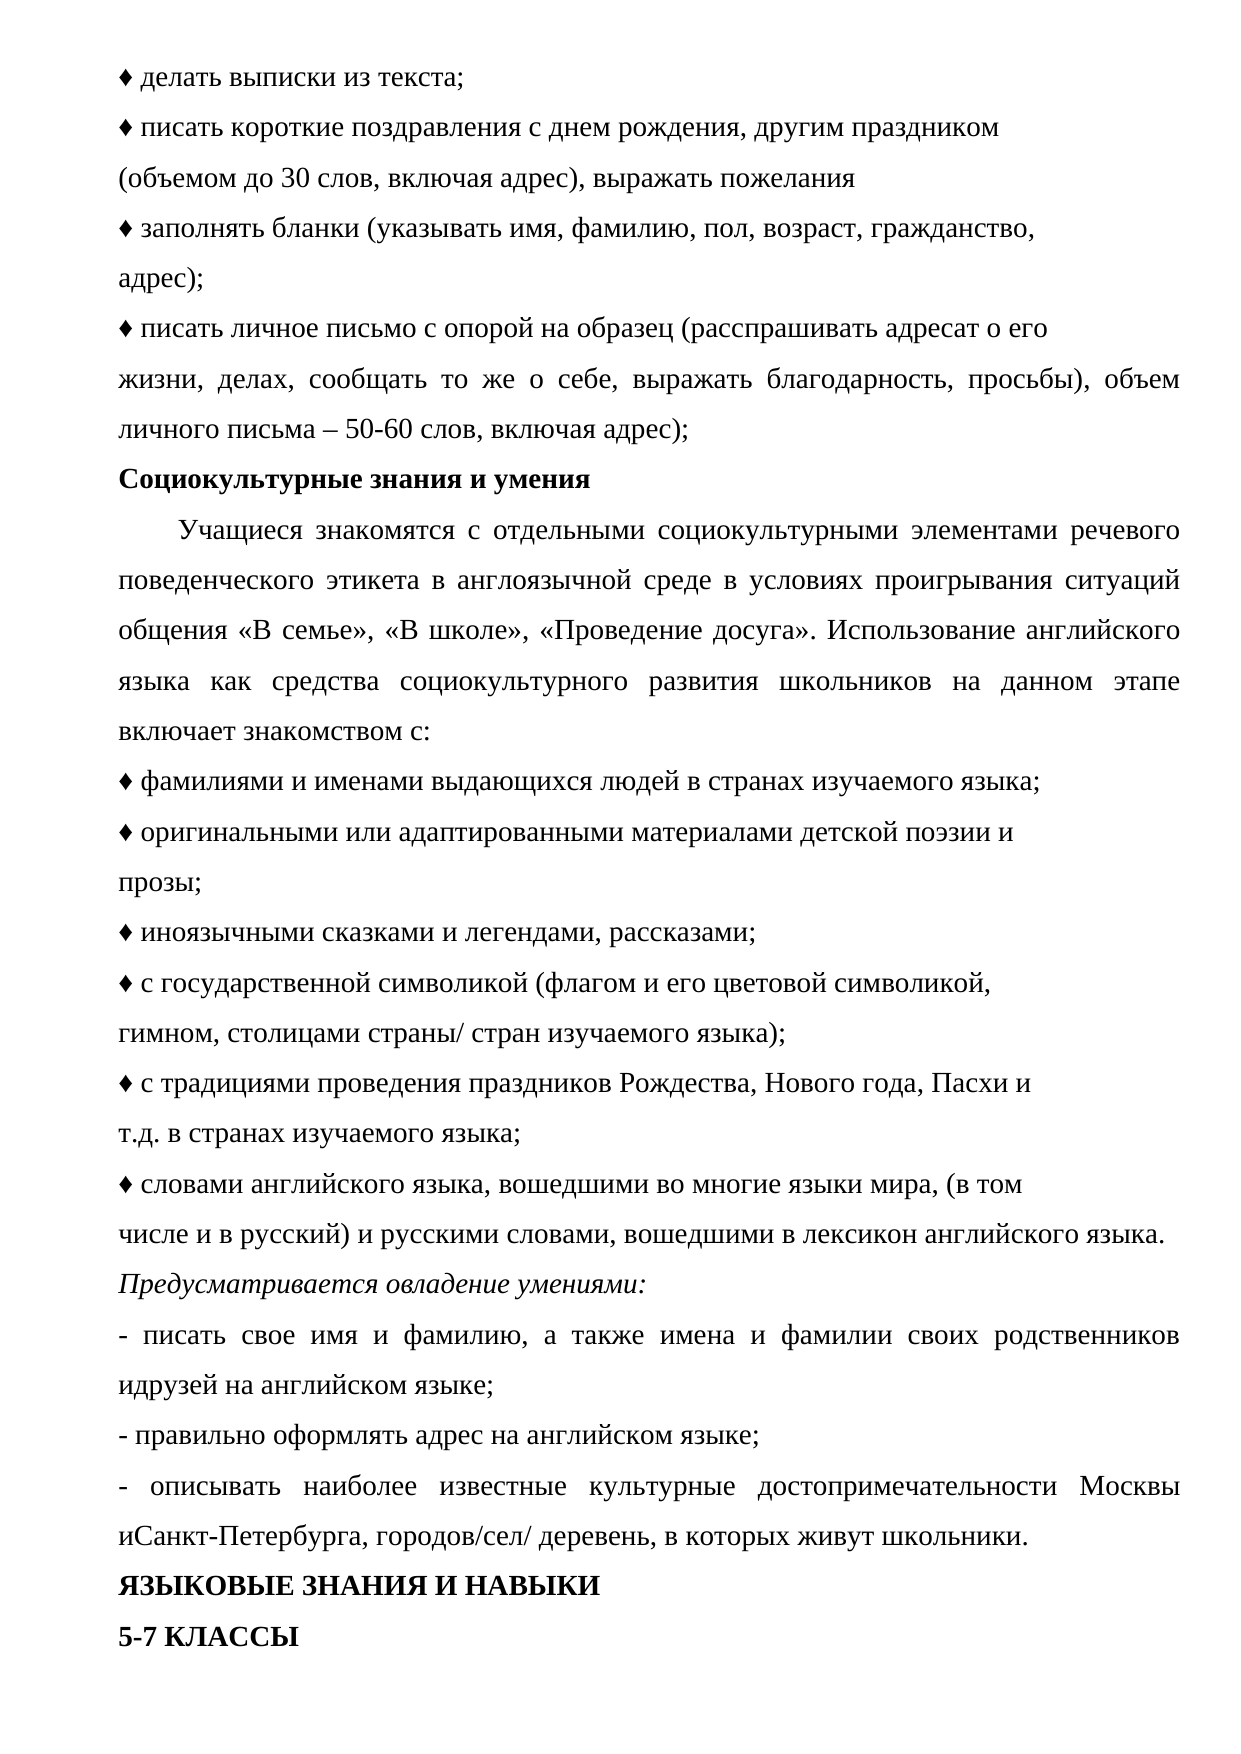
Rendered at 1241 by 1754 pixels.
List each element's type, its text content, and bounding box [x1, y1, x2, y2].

text ♦ фамилиями и именами выдающихся людей в странах изучаемого языка; [118, 763, 1181, 797]
text адрес); [118, 260, 1181, 294]
text ♦ писать личное письмо с опорой на образец (расспрашивать адресат о его [118, 311, 1181, 344]
text ЯЗЫКОВЫЕ ЗНАНИЯ И НАВЫКИ [118, 1568, 1181, 1602]
text ♦ с традициями проведения праздников Рождества, Нового года, Пасхи и [118, 1065, 1181, 1099]
text гимном, столицами страны/ стран изучаемого языка); [118, 1015, 1181, 1048]
text (объемом до 30 слов, включая адрес), выражать пожелания [118, 160, 1181, 193]
text Социокультурные знания и умения [118, 462, 1181, 495]
text ♦ заполнять бланки (указывать имя, фамилию, пол, возраст, гражданство, [118, 210, 1181, 243]
text - правильно оформлять адрес на английском языке; [118, 1417, 1181, 1451]
text ♦ писать короткие поздравления с днем рождения, другим праздником [118, 109, 1181, 143]
text ♦ иноязычными сказками и легендами, рассказами; [118, 914, 1181, 948]
text ♦ делать выписки из текста; [118, 59, 1181, 93]
text - писать свое имя и фамилию, а также имена и фамилии своих родственников идрузей на английском языке; [118, 1317, 1181, 1401]
text 5-7 КЛАССЫ [118, 1619, 1181, 1652]
text числе и в русский) и русскими словами, вошедшими в лексикон английского языка. [118, 1216, 1181, 1250]
text т.д. в странах изучаемого языка; [118, 1116, 1181, 1149]
text - описывать наиболее известные культурные достопримечательности Москвы иСанкт-Петербурга, городов/сел/ деревень, в которых живут школьники. [118, 1468, 1181, 1552]
text Предусматривается овладение умениями: [118, 1267, 1181, 1300]
text ♦ с государственной символикой (флагом и его цветовой символикой, [118, 965, 1181, 998]
text ♦ словами английского языка, вошедшими во многие языки мира, (в том [118, 1166, 1181, 1199]
text Учащиеся знакомятся с отдельными социокультурными элементами речевого поведенческого этикета в англоязычной среде в условиях проигрывания ситуаций общения «В семье», «В школе», «Проведение досуга». Использование английского языка как средства социокультурного развития школьников на данном этапе включает знакомством с: [118, 512, 1181, 747]
text жизни, делах, сообщать то же о себе, выражать благодарность, просьбы), объем личного письма – 50-60 слов, включая адрес); [118, 361, 1181, 445]
text ♦ оригинальными или адаптированными материалами детской поэзии и [118, 814, 1181, 847]
text прозы; [118, 864, 1181, 898]
